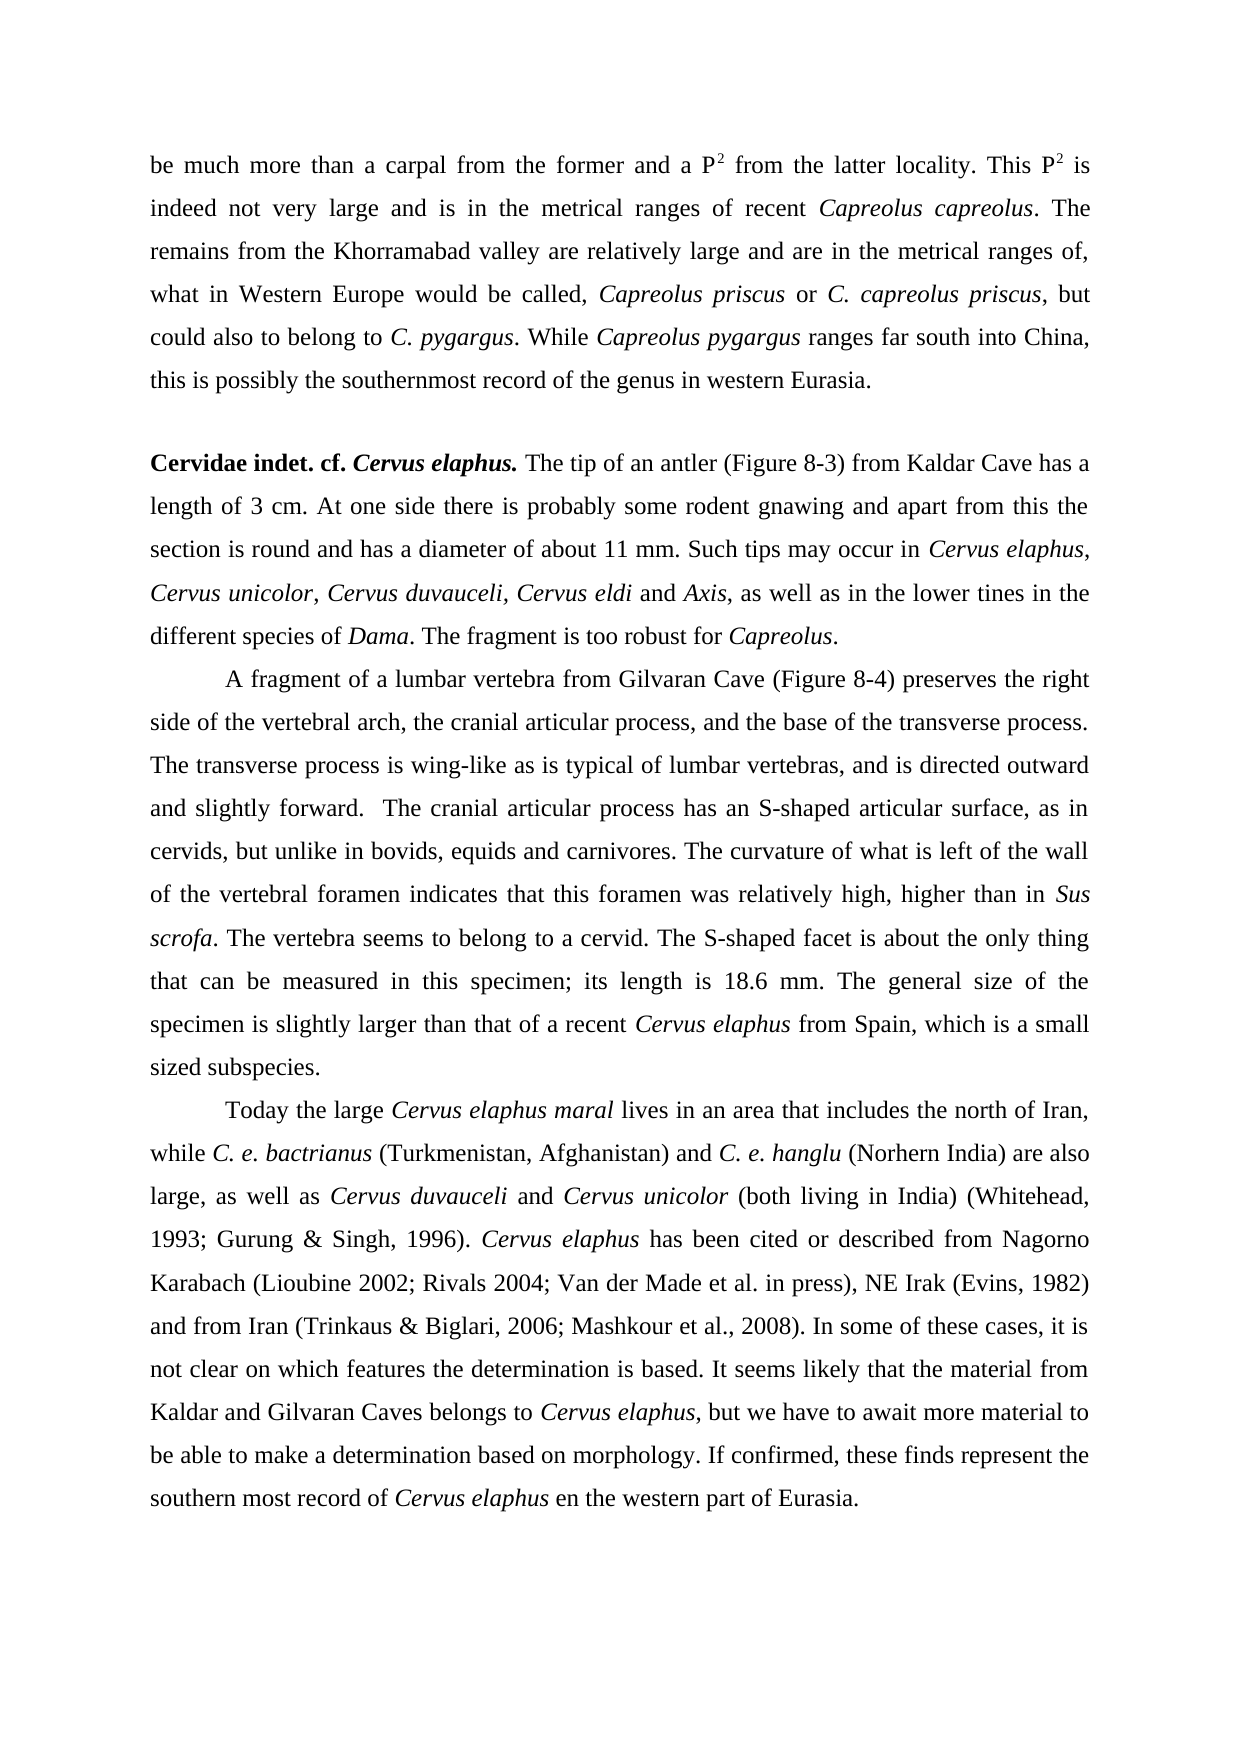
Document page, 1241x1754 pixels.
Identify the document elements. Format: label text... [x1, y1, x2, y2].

text A fragment of a lumbar vertebra from Gilvaran Cave (Figure 8-4) preserves the right side of the vertebral arch, the cranial articular process, and the base of the transverse process. The transverse process is wing-like as is typical of lumbar vertebras, and is directed outward and slightly forward. The cranial articular process has an S-shaped articular surface, as in cervids, but unlike in bovids, equids and carnivores. The curvature of what is left of the wall of the vertebral foramen indicates that this foramen was relatively high, higher than in Sus scrofa. The vertebra seems to belong to a cervid. The S-shaped facet is about the only thing that can be measured in this specimen; its length is 18.6 mm. The general size of the specimen is slightly larger than that of a recent Cervus elaphus from Spain, which is a small sized subspecies. [150, 664, 1090, 1081]
text Cervidae indet. cf. Cervus elaphus. The tip of an antler (Figure 8-3) from Kaldar Cave has a length of 3 cm. At one side there is probably some rodent gnawing and apart from this the section is round and has a diameter of about 11 mm. Such tips may occur in Cervus elaphus, Cervus unicolor, Cervus duvauceli, Cervus eldi and Axis, as well as in the lower tines in the different species of Dama. The fragment is too robust for Capreolus. [150, 448, 1090, 649]
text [150, 150, 1090, 394]
text Today the large Cervus elaphus maral lives in an area that includes the north of Iran, while C. e. bactrianus (Turkmenistan, Afghanistan) and C. e. hanglu (Norhern India) are also large, as well as Cervus duvauceli and Cervus unicolor (both living in India) (Whitehead, 1993; Gurung & Singh, 1996). Cervus elaphus has been cited or described from Nagorno Karabach (Lioubine 2002; Rivals 2004; Van der Made et al. in press), NE Irak (Evins, 1982) and from Iran (Trinkaus & Biglari, 2006; Mashkour et al., 2008). In some of these cases, it is not clear on which features the determination is based. It seems likely that the material from Kaldar and Gilvaran Caves belongs to Cervus elaphus, but we have to await more material to be able to make a determination based on morphology. If confirmed, these finds represent the southern most record of Cervus elaphus en the western part of Eurasia. [150, 1095, 1090, 1512]
